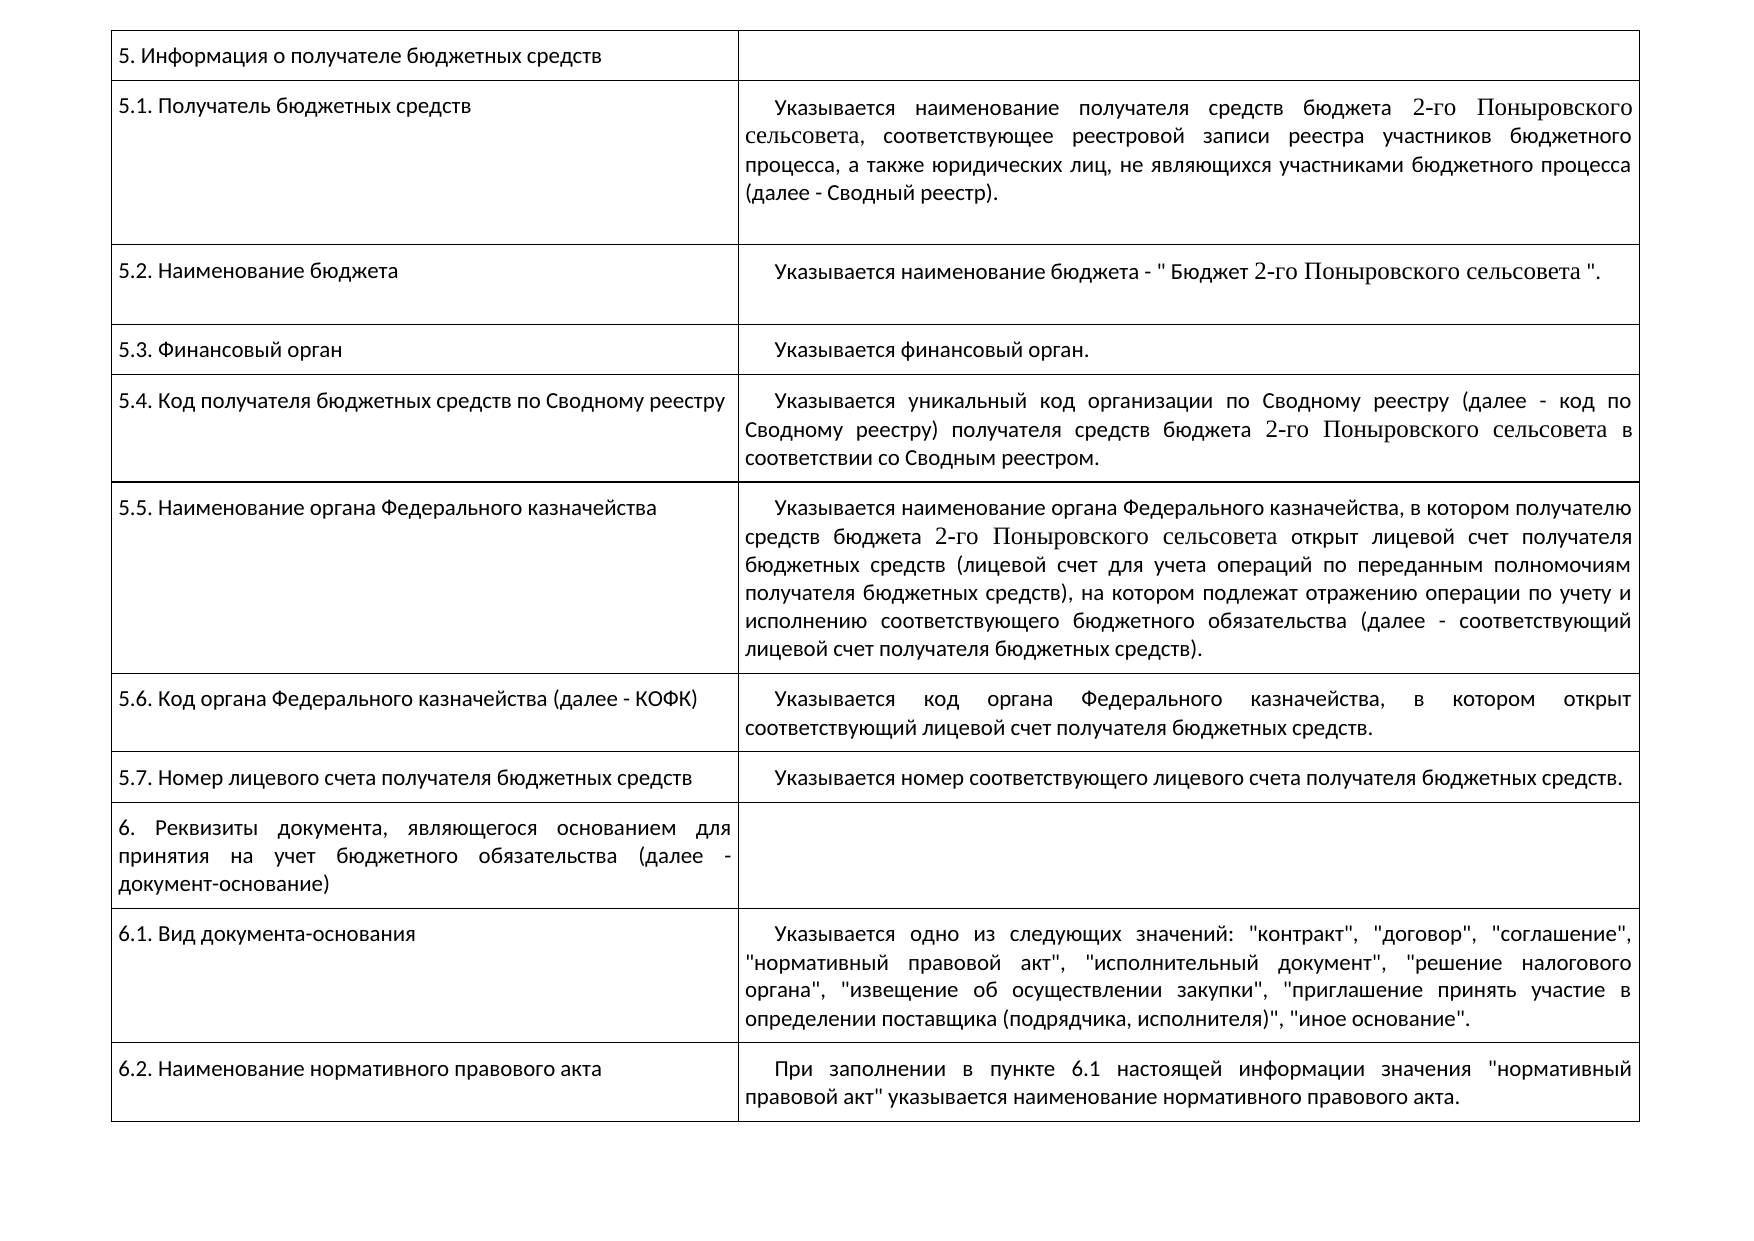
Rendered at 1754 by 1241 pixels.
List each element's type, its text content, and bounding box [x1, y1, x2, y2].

table_cell 5.2. Наименование бюджета [112, 245, 738, 324]
table_cell [739, 803, 1639, 908]
table_cell 5.6. Код органа Федерального казначейства (далее - КОФК) [112, 674, 738, 751]
table_cell 6.1. Вид документа-основания [112, 909, 738, 1042]
table_cell Указывается уникальный код организации по Сводному реестру (далее - код по Сводному реестру) получателя средств бюджета 2-го Поныровского сельсовета в соответствии со Сводным реестром. [739, 375, 1639, 481]
table_cell 5.5. Наименование органа Федерального казначейства [112, 483, 738, 673]
table_cell Указывается номер соответствующего лицевого счета получателя бюджетных средств. [739, 752, 1639, 802]
table_cell 6.2. Наименование нормативного правового акта [112, 1043, 738, 1121]
table_cell 6. Реквизиты документа, являющегося основанием для принятия на учет бюджетного обязательства (далее - документ-основание) [112, 803, 738, 908]
table_cell 5.1. Получатель бюджетных средств [112, 81, 738, 244]
table_cell [739, 31, 1639, 80]
table_cell Указывается код органа Федерального казначейства, в котором открыт соответствующий лицевой счет получателя бюджетных средств. [739, 674, 1639, 751]
table_cell Указывается наименование органа Федерального казначейства, в котором получателю средств бюджета 2-го Поныровского сельсовета открыт лицевой счет получателя бюджетных средств (лицевой счет для учета операций по переданным полномочиям получателя бюджетных средств), на котором подлежат отражению операции по учету и исполнению соответствующего бюджетного обязательства (далее - соответствующий лицевой счет получателя бюджетных средств). [739, 483, 1639, 673]
table_cell При заполнении в пункте 6.1 настоящей информации значения "нормативный правовой акт" указывается наименование нормативного правового акта. [739, 1043, 1639, 1121]
table_cell 5.4. Код получателя бюджетных средств по Сводному реестру [112, 375, 738, 481]
table_cell Указывается наименование получателя средств бюджета 2-го Поныровского сельсовета, соответствующее реестровой записи реестра участников бюджетного процесса, а также юридических лиц, не являющихся участниками бюджетного процесса (далее - Сводный реестр). [739, 81, 1639, 244]
table_cell 5.3. Финансовый орган [112, 325, 738, 374]
table_cell 5. Информация о получателе бюджетных средств [112, 31, 738, 80]
table_cell Указывается наименование бюджета - " Бюджет 2-го Поныровского сельсовета ". [739, 245, 1639, 324]
table_cell Указывается одно из следующих значений: "контракт", "договор", "соглашение", "нормативный правовой акт", "исполнительный документ", "решение налогового органа", "извещение об осуществлении закупки", "приглашение принять участие в определении поставщика (подрядчика, исполнителя)", "иное основание". [739, 909, 1639, 1042]
table_cell 5.7. Номер лицевого счета получателя бюджетных средств [112, 752, 738, 802]
table_cell Указывается финансовый орган. [739, 325, 1639, 374]
